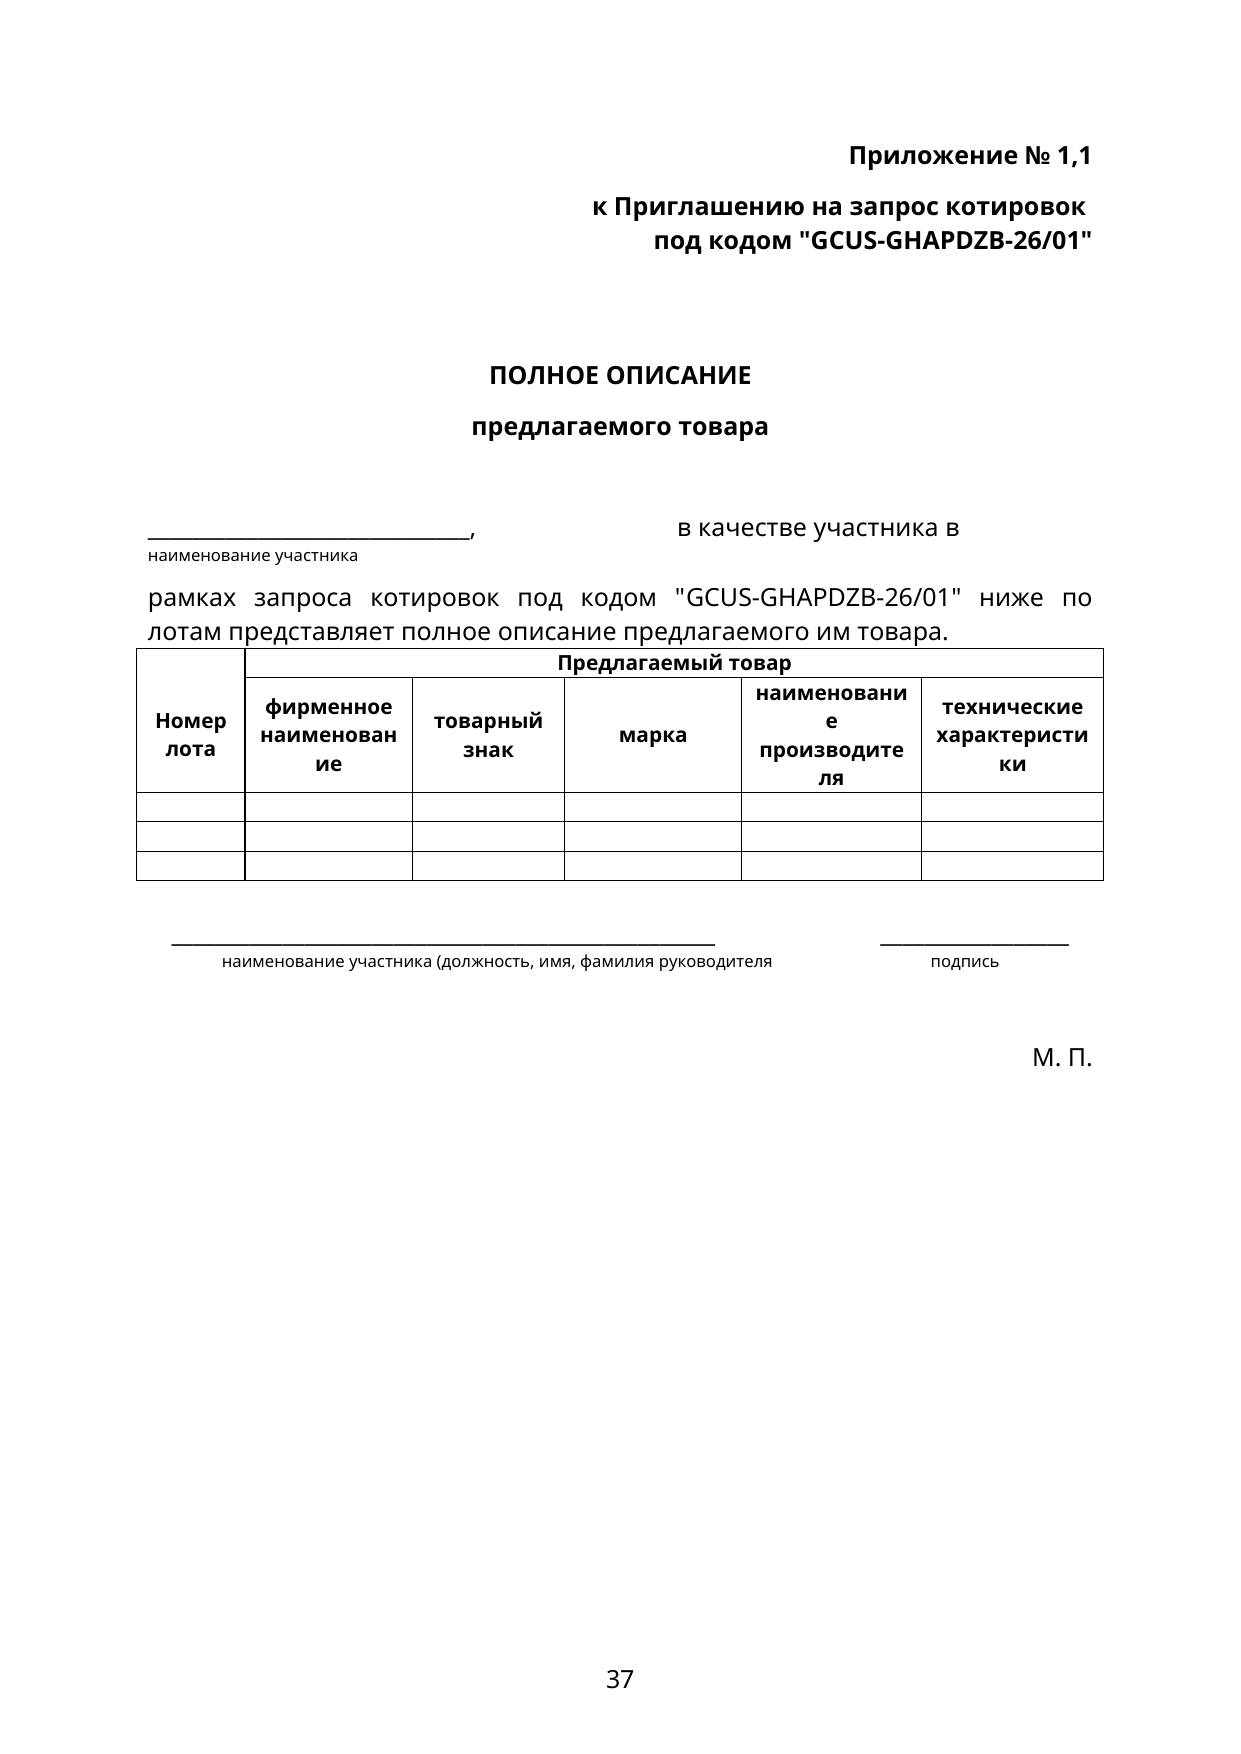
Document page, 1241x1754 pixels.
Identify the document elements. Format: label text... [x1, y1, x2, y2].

table_cell [413, 793, 564, 821]
text _________________________________________________ _________________ [148, 915, 1092, 949]
subtitle предлагаемого товара [207, 408, 1034, 443]
table_cell [246, 852, 412, 880]
table_cell [565, 822, 741, 851]
table_cell [246, 793, 412, 821]
text рамках запроса котировок под кодом "GCUS-GHAPDZB-26/01" ниже по лотам представляет полное описание предлагаемого им товара. [148, 579, 1092, 647]
table_cell [137, 822, 244, 851]
subtitle ПОЛНОЕ ОПИСАНИЕ [207, 358, 1034, 392]
table_cell [922, 852, 1103, 880]
table_cell технические характеристики [922, 678, 1103, 792]
text к Приглашению на запрос котировок под кодом "GCUS-GHAPDZB-26/01" [148, 188, 1092, 256]
table_cell [413, 822, 564, 851]
table_cell [137, 852, 244, 880]
table_cell [742, 822, 921, 851]
table_cell [742, 852, 921, 880]
table_cell марка [565, 678, 741, 792]
text _____________________________, в качестве участника в [148, 510, 1092, 544]
table_cell товарный знак [413, 678, 564, 792]
table_cell [922, 793, 1103, 821]
text наименование участника [148, 544, 1092, 567]
table_cell [246, 822, 412, 851]
table_cell наименование производителя [742, 678, 921, 792]
subtitle Приложение № 1,1 [148, 137, 1092, 172]
table_cell [922, 822, 1103, 851]
text М. П. [148, 1039, 1092, 1073]
text наименование участника (должность, имя, фамилия руководителя подпись [222, 949, 1092, 972]
table_cell [137, 793, 244, 821]
table_cell [413, 852, 564, 880]
table_header Номер лота [137, 649, 244, 792]
table_cell [565, 852, 741, 880]
table_header Предлагаемый товар [246, 649, 1103, 677]
table_cell [742, 793, 921, 821]
table_cell фирменное наименование [246, 678, 412, 792]
table_cell [565, 793, 741, 821]
